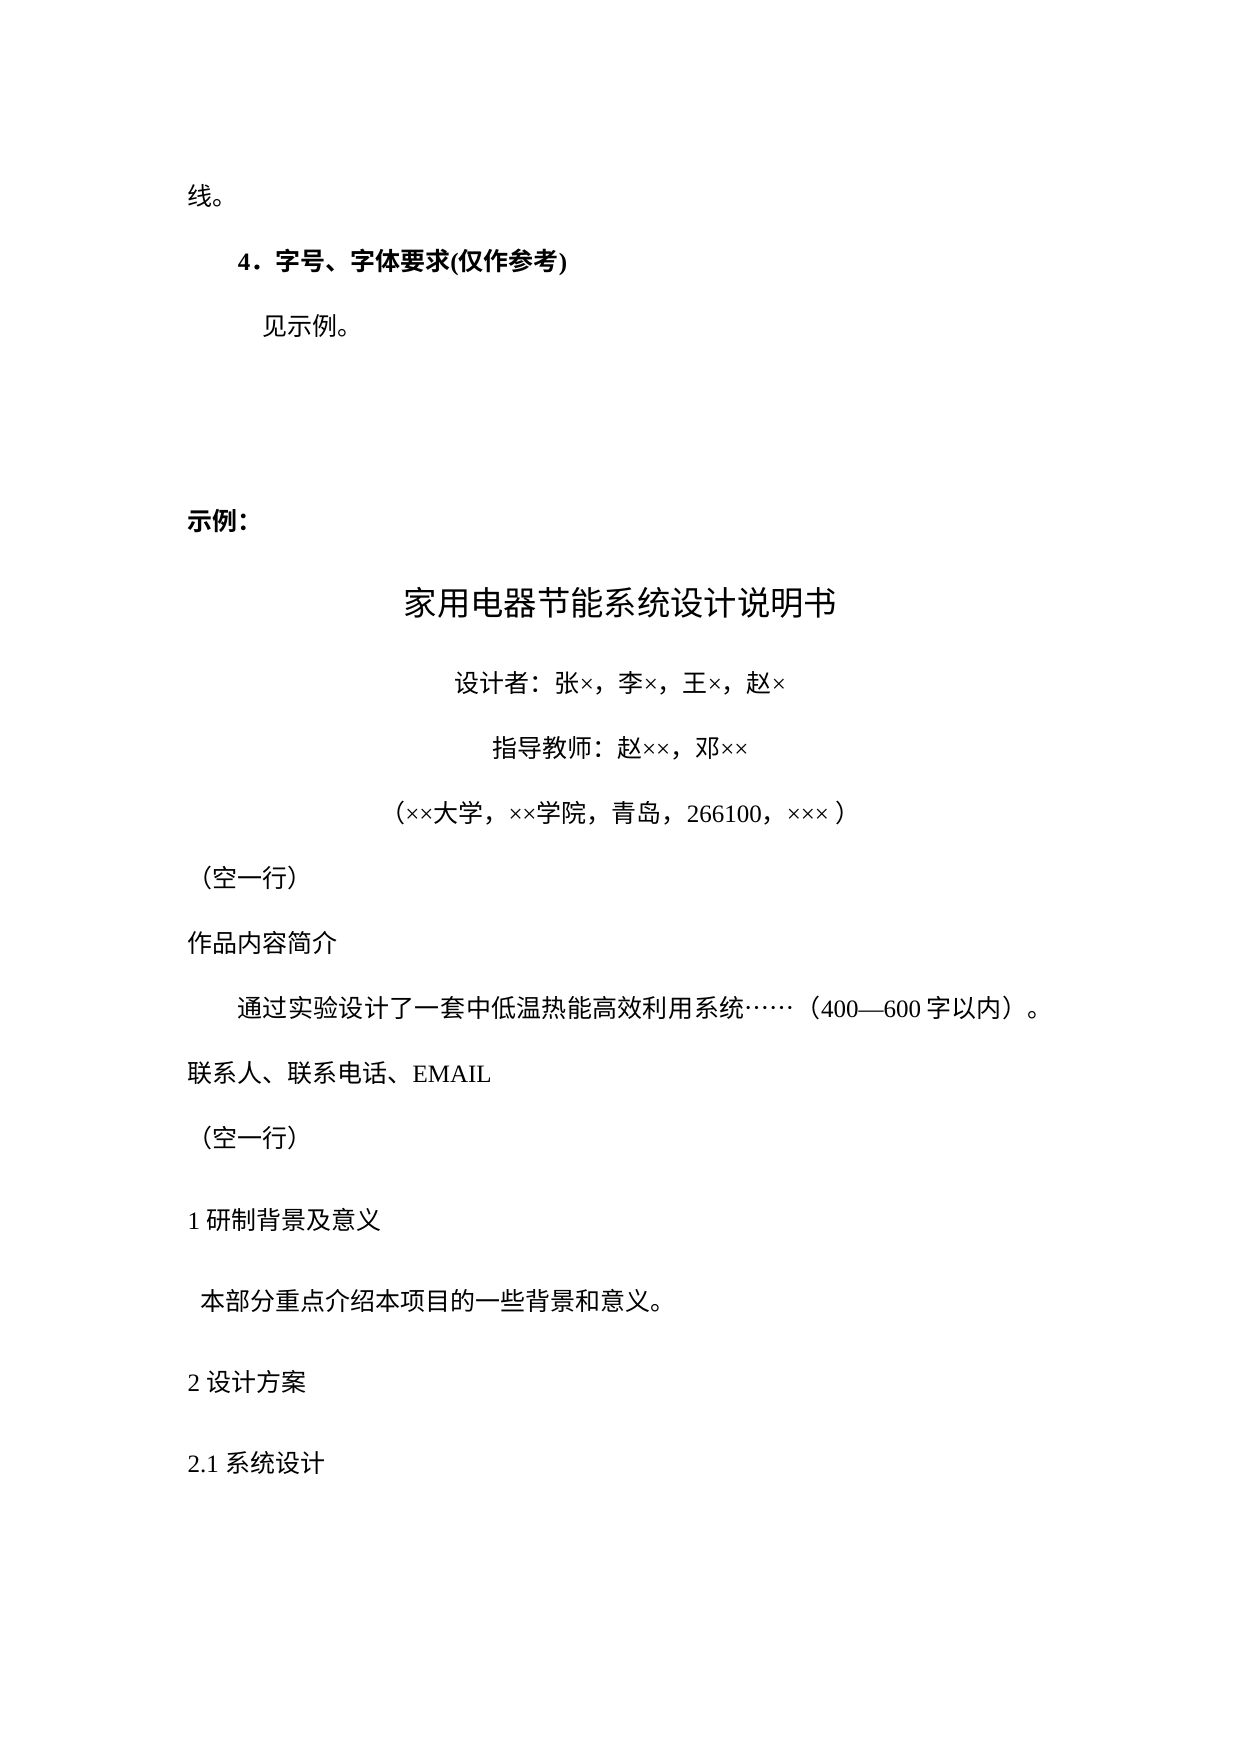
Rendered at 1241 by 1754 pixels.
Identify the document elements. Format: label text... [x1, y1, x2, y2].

text 通过实验设计了一套中低温热能高效利用系统……（400—600字以内）。联系人、联系电话、EMAIL [187, 974, 1053, 1104]
text 指导教师：赵××，邓×× [187, 714, 1053, 779]
text 1 研制背景及意义 [187, 1186, 1053, 1251]
list 字号、字体要求(仅作参考) [187, 227, 1053, 292]
text （空一行） [187, 844, 1053, 909]
text 设计者：张×，李×，王×，赵× [187, 649, 1053, 714]
text （空一行） [187, 1104, 1053, 1169]
text 作品内容简介 [187, 909, 1053, 974]
text 家用电器节能系统设计说明书 [187, 568, 1053, 633]
text 2.1 系统设计 [187, 1429, 1053, 1494]
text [187, 162, 1053, 227]
text （××大学，××学院，青岛，266100，××× ） [187, 779, 1053, 844]
text 本部分重点介绍本项目的一些背景和意义。 [187, 1267, 1053, 1332]
text 见示例。 [187, 292, 1053, 357]
text 示例： [187, 487, 1053, 552]
text 2 设计方案 [187, 1348, 1053, 1413]
